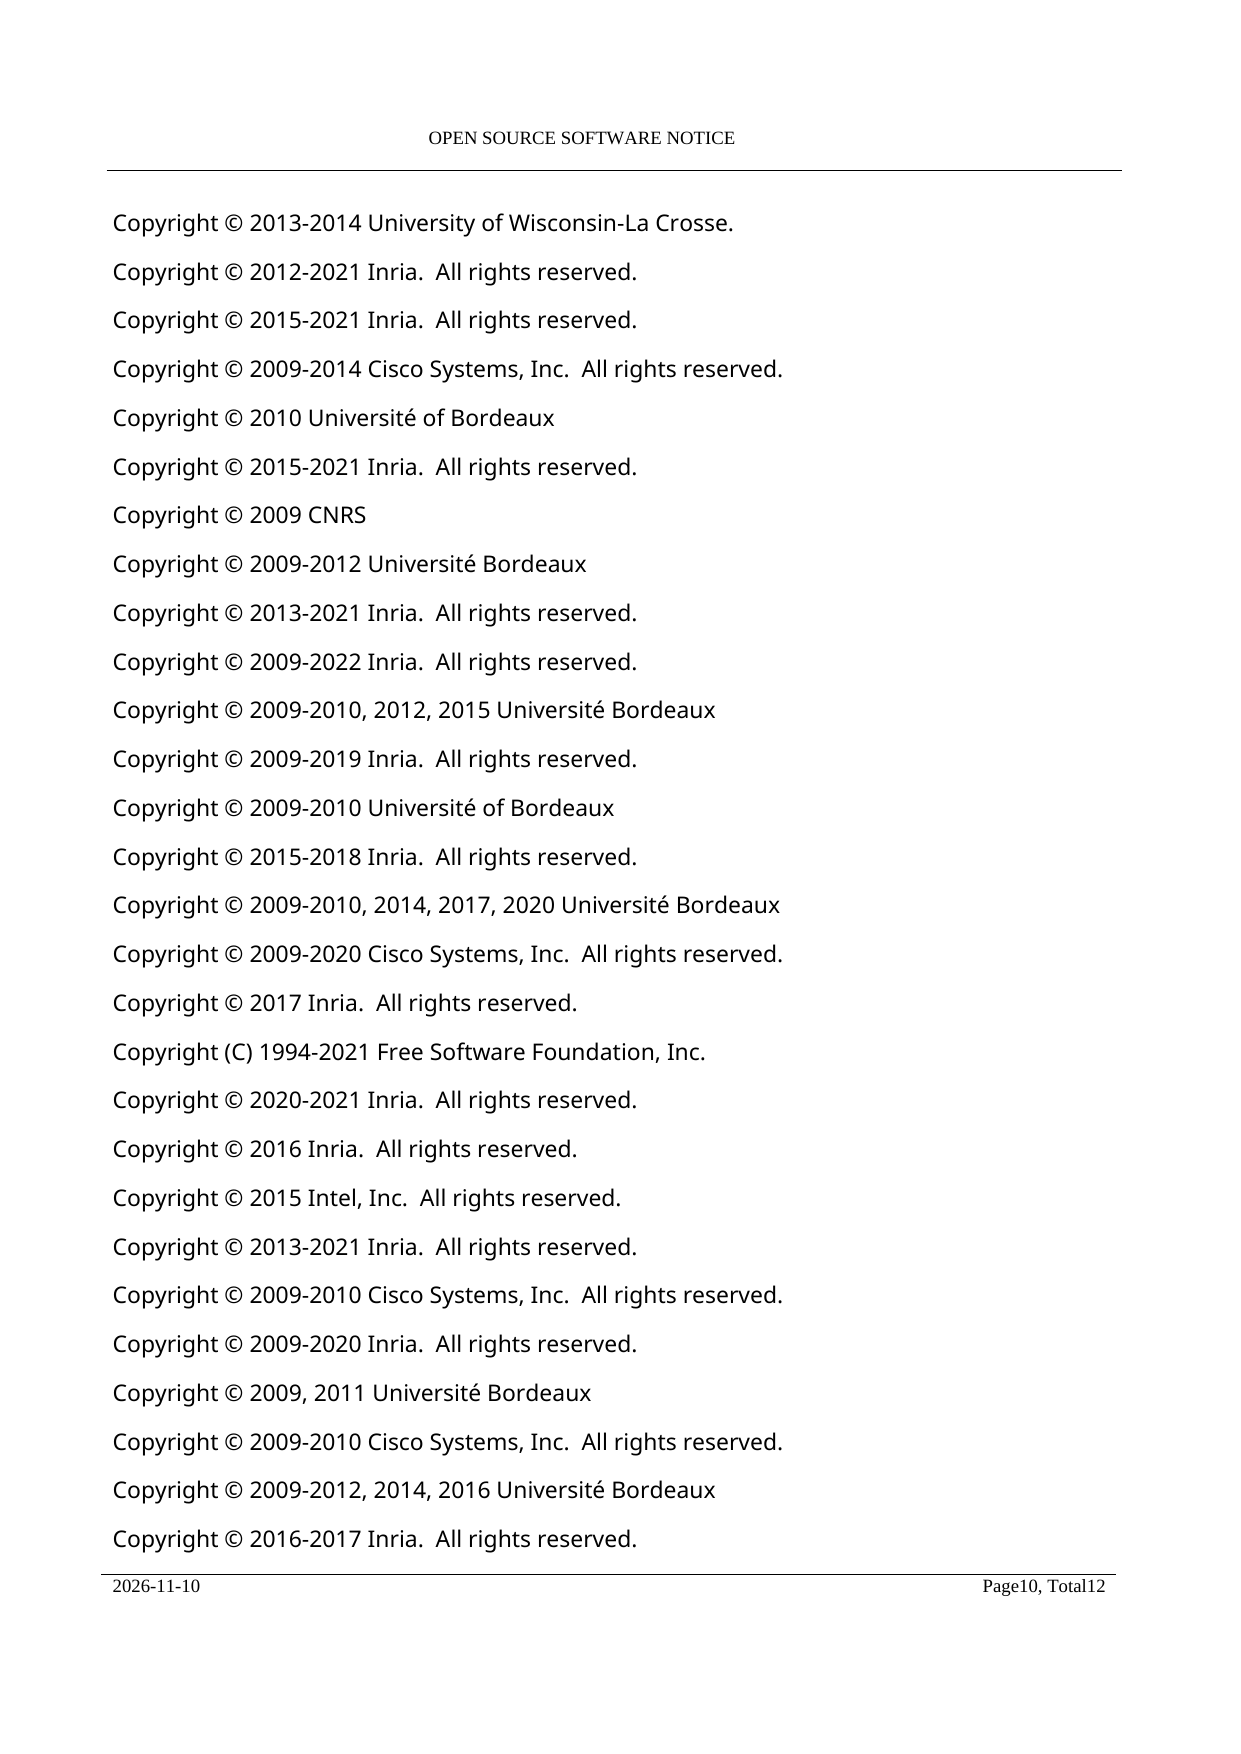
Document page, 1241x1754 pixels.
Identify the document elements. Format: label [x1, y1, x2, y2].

text [112, 206, 1128, 1555]
